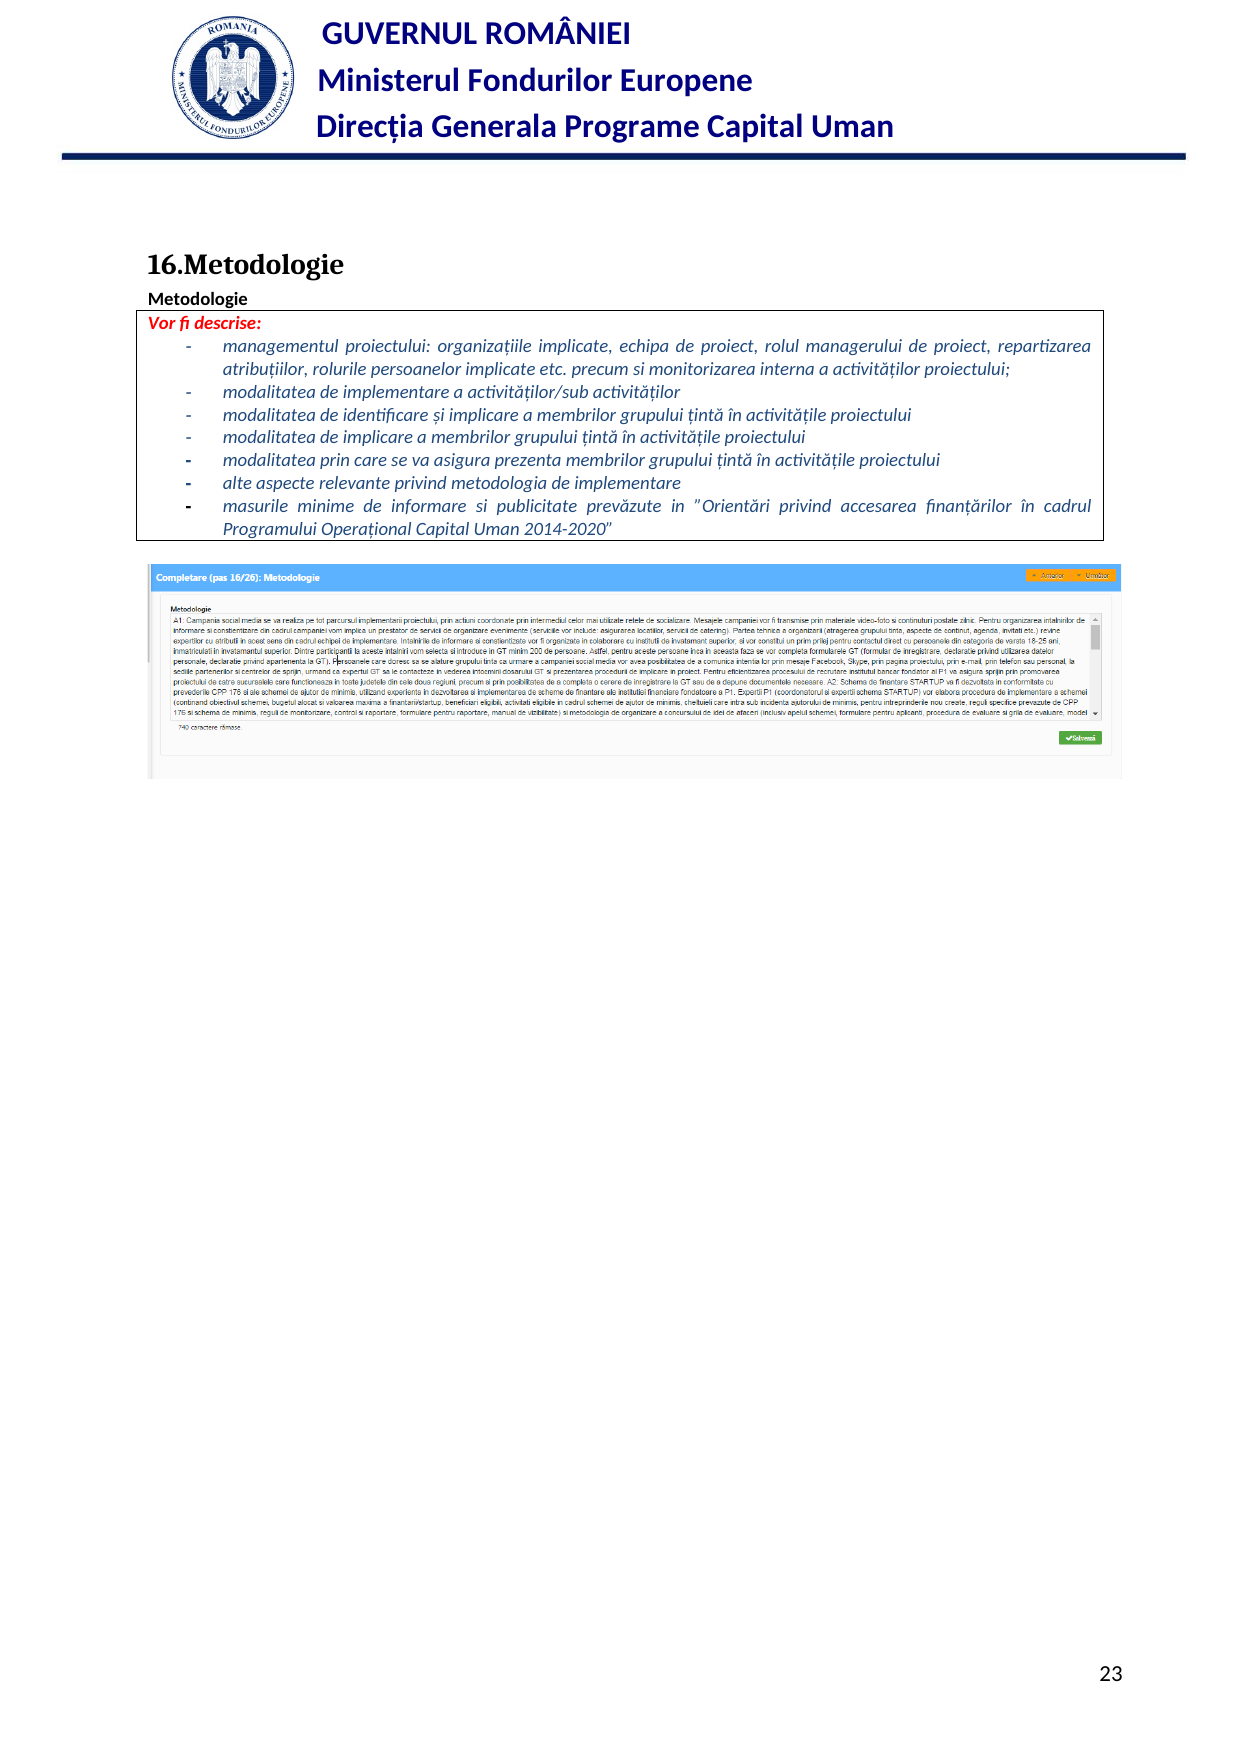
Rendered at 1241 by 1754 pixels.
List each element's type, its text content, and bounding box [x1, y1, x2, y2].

text Metodologie [148, 287, 1122, 310]
picture [31, 145, 1210, 173]
picture [147, 564, 1122, 779]
subtitle 16.Metodologie [148, 248, 1122, 282]
picture [171, 13, 296, 141]
table_header Vor fi descrise: managementul proiectului: organizațiile implicate, echipa de proiect, rolul managerului de proiect, repartizarea atribuțiilor, rolurile persoanelor implicate etc. precum si monitorizarea interna a activităților proiectului; modalitatea de implementare a activităților/sub activităților modalitatea de identificare şi implicare a membrilor grupului țintă în activitățile proiectului modalitatea de implicare a membrilor grupului țintă în activitățile proiectului modalitatea prin care se va asigura prezenta membrilor grupului țintă în activitățile proiectului alte aspecte relevante privind metodologia de implementare masurile minime de informare si publicitate prevăzute in ”Orientări privind accesarea finanțărilor în cadrul Programului Operațional Capital Uman 2014-2020” [137, 311, 1103, 540]
